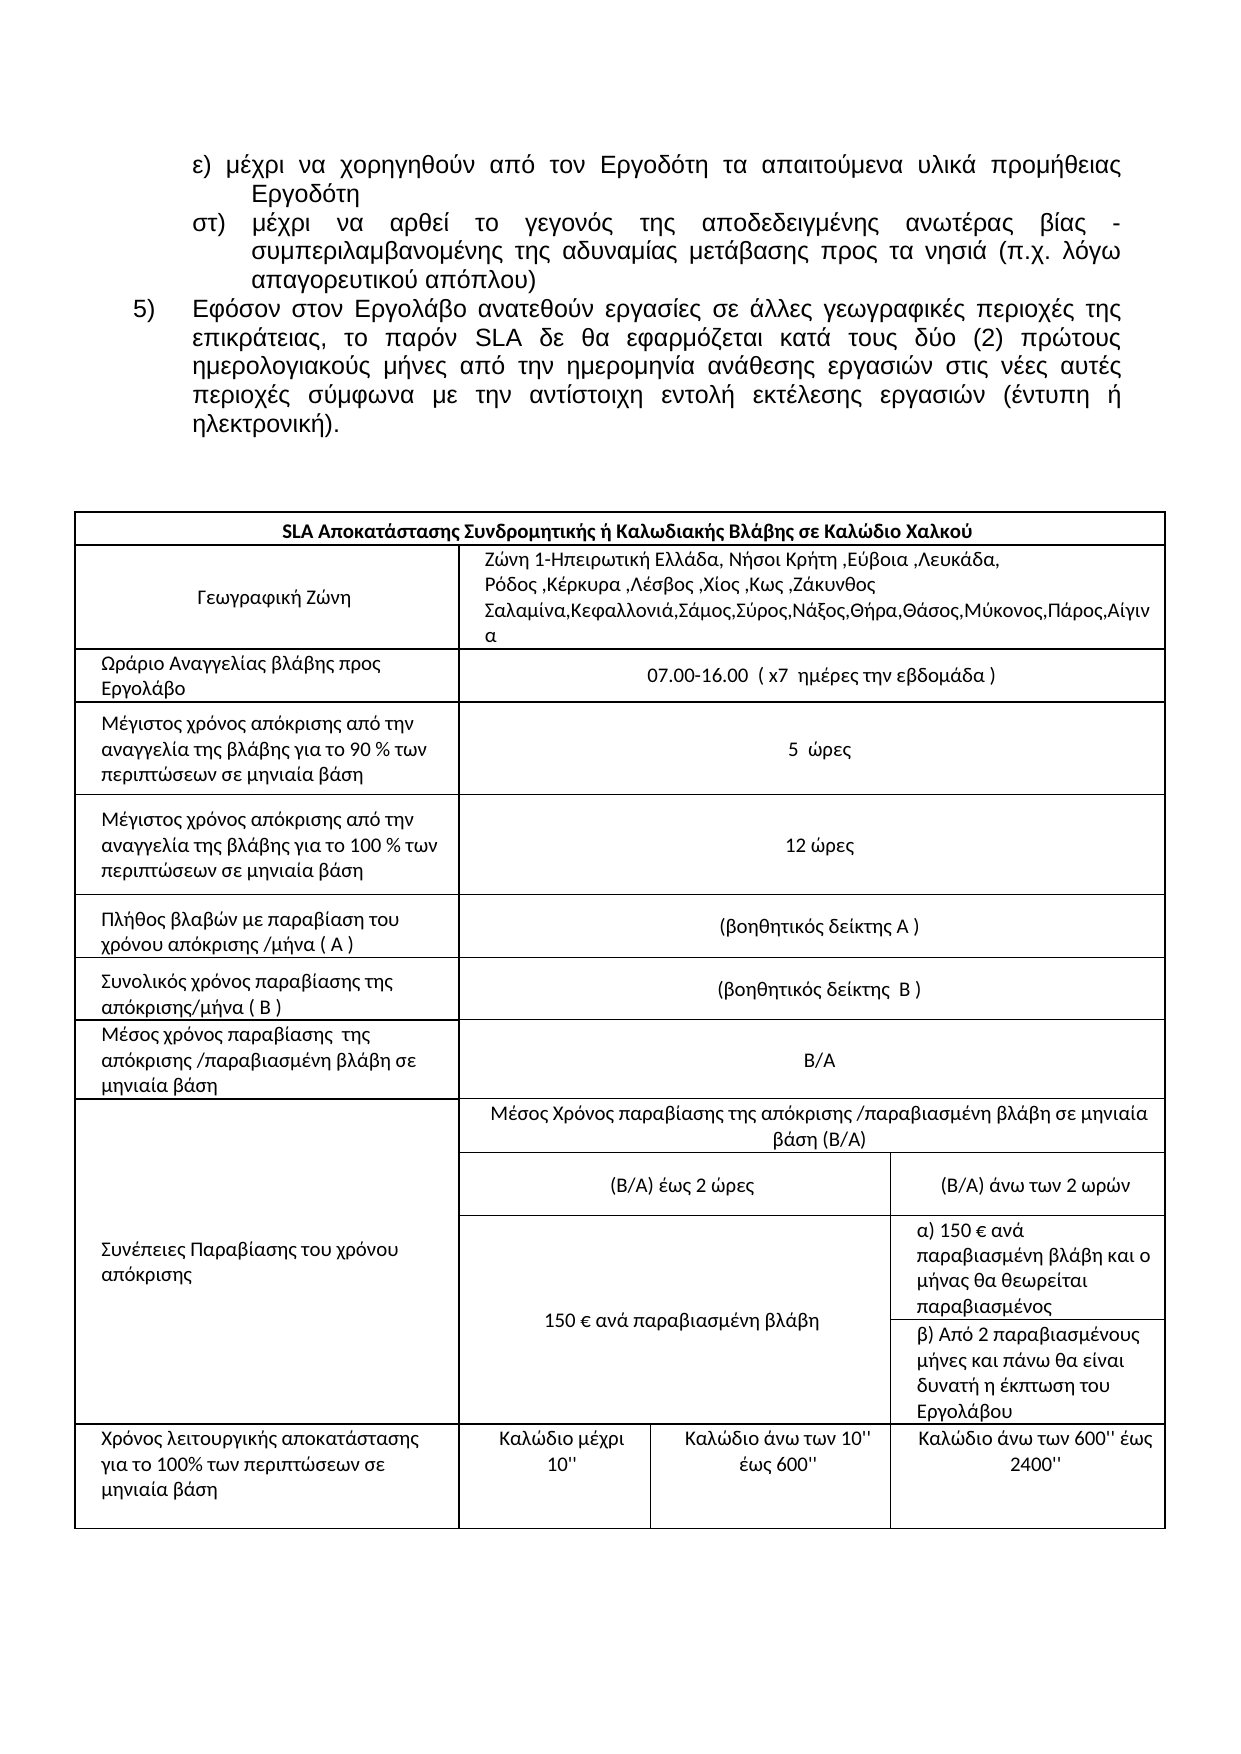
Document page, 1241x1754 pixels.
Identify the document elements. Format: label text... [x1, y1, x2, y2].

list Εφόσον στον Εργολάβο ανατεθούν εργασίες σε άλλες γεωγραφικές περιοχές της επικράτειας, το παρόν SLA δε θα εφαρμόζεται κατά τους δύο (2) πρώτους ημερολογιακούς μήνες από την ημερομηνία ανάθεσης εργασιών στις νέες αυτές περιοχές σύμφωνα με την αντίστοιχη εντολή εκτέλεσης εργασιών (έντυπη ή ηλεκτρονική). [133, 294, 1122, 437]
table_cell Ζώνη 1-Ηπειρωτική Ελλάδα, Νήσοι Κρήτη ,Εύβοια ,Λευκάδα, Ρόδος ,Κέρκυρα ,Λέσβος ,Χίος ,Κως ,Ζάκυνθος Σαλαμίνα,Κεφαλλονιά,Σάμος,Σύρος,Νάξος,Θήρα,Θάσος,Μύκονος,Πάρος,Αίγινα [460, 546, 1164, 648]
text ε) μέχρι να χορηγηθούν από τον Εργοδότη τα απαιτούμενα υλικά προμήθειας Εργοδότη [192, 150, 1122, 207]
text στ) μέχρι να αρθεί το γεγονός της αποδεδειγμένης ανωτέρας βίας - συμπεριλαμβανομένης της αδυναμίας μετάβασης προς τα νησιά (π.χ. λόγω απαγορευτικού απόπλου) [192, 207, 1122, 294]
table_cell 150 € ανά παραβιασμένη βλάβη [460, 1216, 890, 1423]
table_cell Μέγιστος χρόνος απόκρισης από την αναγγελία της βλάβης για το 90 % των περιπτώσεων σε μηνιαία βάση [76, 703, 458, 794]
table_cell Μέσος χρόνος παραβίασης της απόκρισης /παραβιασμένη βλάβη σε μηνιαία βάση [76, 1021, 458, 1098]
table_cell Β/Α [460, 1020, 1164, 1098]
table_cell Πλήθος βλαβών με παραβίαση του χρόνου απόκρισης /μήνα ( Α ) [76, 895, 458, 957]
table_cell (βοηθητικός δείκτης Β ) [460, 958, 1164, 1019]
table_cell (Β/Α) άνω των 2 ωρών [891, 1153, 1164, 1215]
table_header SLA Αποκατάστασης Συνδρομητικής ή Καλωδιακής Βλάβης σε Καλώδιο Χαλκού [76, 513, 1164, 544]
table_cell 5 ώρες [460, 703, 1164, 794]
table_cell Μέγιστος χρόνος απόκρισης από την αναγγελία της βλάβης για το 100 % των περιπτώσεων σε μηνιαία βάση [76, 795, 458, 894]
table_cell α) 150 € ανά παραβιασμένη βλάβη και ο μήνας θα θεωρείται παραβιασμένος [891, 1216, 1164, 1318]
table_cell Καλώδιο άνω των 10'' έως 600'' [651, 1425, 890, 1528]
table_cell Καλώδιο μέχρι 10'' [460, 1425, 650, 1528]
table_cell (Β/Α) έως 2 ώρες [460, 1153, 890, 1215]
table_cell 12 ώρες [460, 795, 1164, 894]
table_cell (βοηθητικός δείκτης Α ) [460, 895, 1164, 957]
table_cell Ωράριο Αναγγελίας βλάβης προς Εργολάβο [76, 650, 458, 701]
table_cell Καλώδιο άνω των 600'' έως 2400'' [891, 1425, 1164, 1528]
table_cell Μέσος Χρόνος παραβίασης της απόκρισης /παραβιασμένη βλάβη σε μηνιαία βάση (Β/Α) [460, 1099, 1164, 1152]
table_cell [76, 1425, 458, 1528]
table_cell Συνολικός χρόνος παραβίασης της απόκρισης/μήνα ( Β ) [76, 958, 458, 1019]
table_cell Γεωγραφική Ζώνη [76, 546, 458, 648]
table_cell β) Από 2 παραβιασμένους μήνες και πάνω θα είναι δυνατή η έκπτωση του Εργολάβου [891, 1320, 1164, 1423]
table_cell Συνέπειες Παραβίασης του χρόνου απόκρισης [76, 1100, 458, 1423]
table_cell 07.00-16.00 ( x7 ημέρες την εβδομάδα ) [460, 650, 1164, 701]
